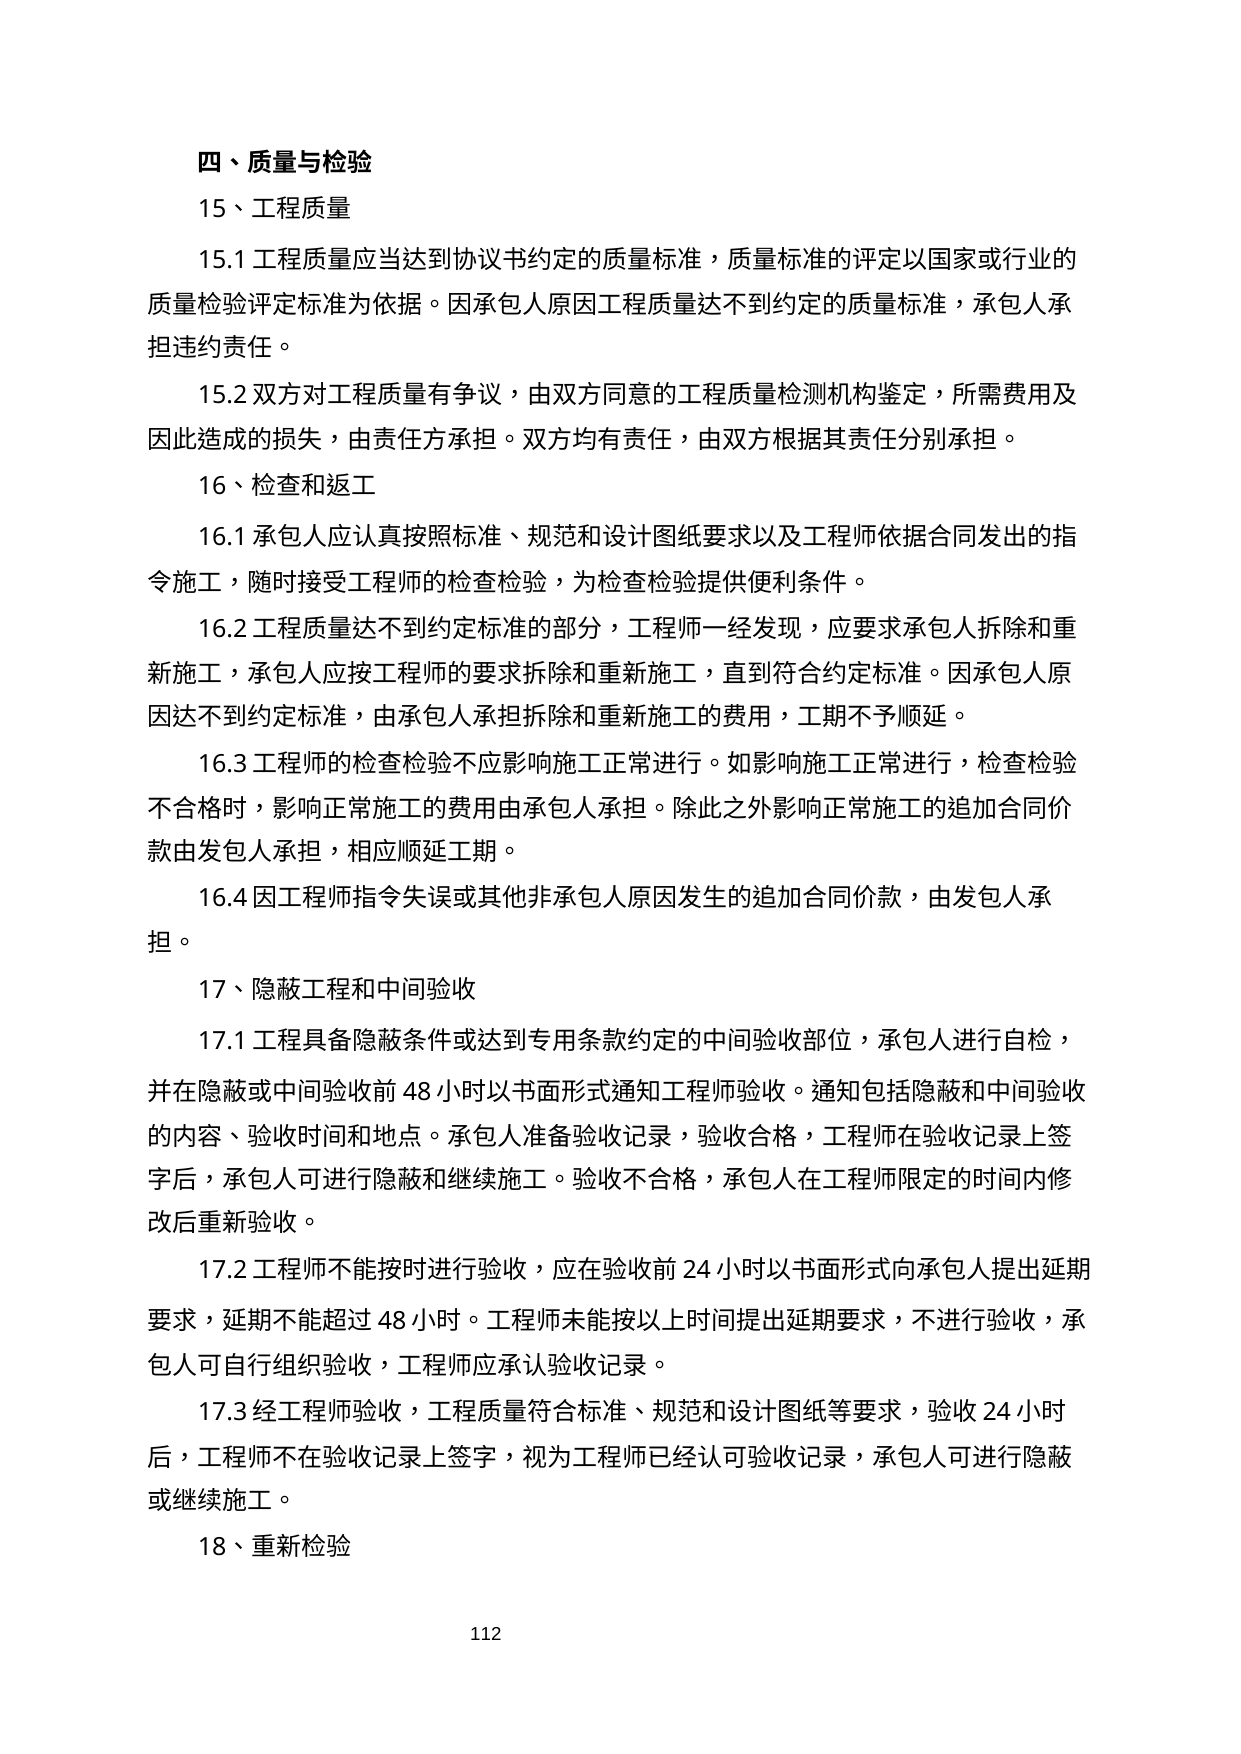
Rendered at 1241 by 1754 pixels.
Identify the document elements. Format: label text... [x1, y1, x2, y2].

text 16.4因工程师指令失误或其他非承包人原因发生的追加合同价款，由发包人承担。 [148, 880, 1093, 957]
text 16.1承包人应认真按照标准、规范和设计图纸要求以及工程师依据合同发出的指令施工，随时接受工程师的检查检验，为检查检验提供便利条件。 [148, 519, 1093, 596]
text 16.2工程质量达不到约定标准的部分，工程师一经发现，应要求承包人拆除和重新施工，承包人应按工程师的要求拆除和重新施工，直到符合约定标准。因承包人原因达不到约定标准，由承包人承担拆除和重新施工的费用，工期不予顺延。 [148, 611, 1093, 731]
text 16、检查和返工 [148, 468, 1093, 502]
text 17.3经工程师验收，工程质量符合标准、规范和设计图纸等要求，验收24小时后，工程师不在验收记录上签字，视为工程师已经认可验收记录，承包人可进行隐蔽或继续施工。 [148, 1394, 1093, 1514]
text 17.1工程具备隐蔽条件或达到专用条款约定的中间验收部位，承包人进行自检，并在隐蔽或中间验收前48小时以书面形式通知工程师验收。通知包括隐蔽和中间验收的内容、验收时间和地点。承包人准备验收记录，验收合格，工程师在验收记录上签字后，承包人可进行隐蔽和继续施工。验收不合格，承包人在工程师限定的时间内修改后重新验收。 [148, 1023, 1093, 1237]
text 17.2工程师不能按时进行验收，应在验收前24小时以书面形式向承包人提出延期要求，延期不能超过48小时。工程师未能按以上时间提出延期要求，不进行验收，承包人可自行组织验收，工程师应承认验收记录。 [148, 1251, 1093, 1380]
text 15、工程质量 [148, 191, 1093, 225]
text 17、隐蔽工程和中间验收 [148, 972, 1093, 1006]
text 15.1工程质量应当达到协议书约定的质量标准，质量标准的评定以国家或行业的质量检验评定标准为依据。因承包人原因工程质量达不到约定的质量标准，承包人承担违约责任。 [148, 242, 1093, 362]
text 18、重新检验 [148, 1529, 1093, 1563]
text 16.3工程师的检查检验不应影响施工正常进行。如影响施工正常进行，检查检验不合格时，影响正常施工的费用由承包人承担。除此之外影响正常施工的追加合同价款由发包人承担，相应顺延工期。 [148, 745, 1093, 866]
text 15.2双方对工程质量有争议，由双方同意的工程质量检测机构鉴定，所需费用及因此造成的损失，由责任方承担。双方均有责任，由双方根据其责任分别承担。 [148, 376, 1093, 454]
text 四、质量与检验 [148, 148, 1093, 176]
